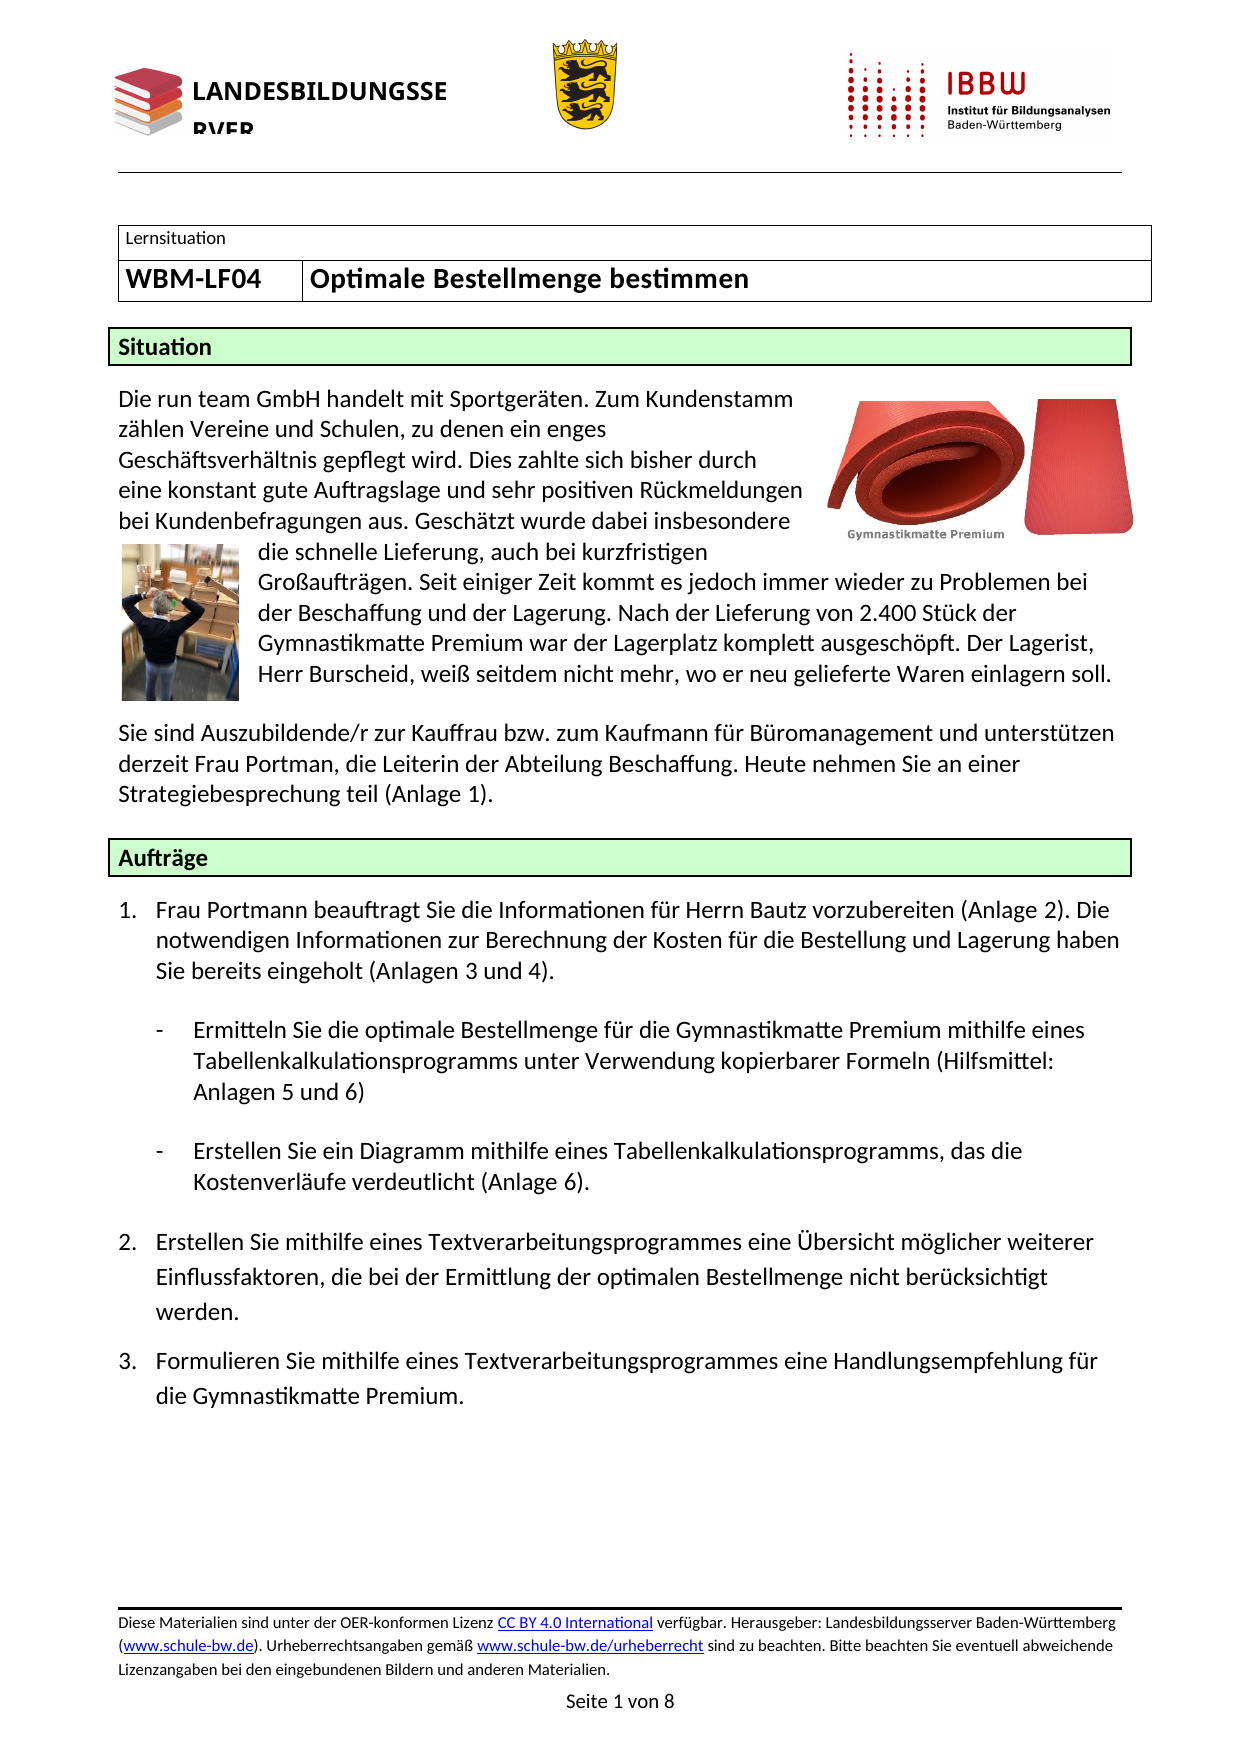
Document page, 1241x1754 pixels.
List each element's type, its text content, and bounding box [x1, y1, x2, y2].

list Erstellen Sie mithilfe eines Textverarbeitungsprogrammes eine Übersicht möglicher weiterer Einflussfaktoren, die bei der Ermittlung der optimalen Bestellmenge nicht berücksichtigt werden. [118, 1226, 1122, 1326]
text Die run team GmbH handelt mit Sportgeräten. Zum Kundenstamm zählen Vereine und Schulen, zu denen ein enges Geschäftsverhältnis gepflegt wird. Dies zahlte sich bisher durch eine konstant gute Auftragslage und sehr positiven Rückmeldungen bei Kundenbefragungen aus. Geschätzt wurde dabei insbesondere die schnelle Lieferung, auch bei kurzfristigen Großaufträgen. Seit einiger Zeit kommt es jedoch immer wieder zu Problemen bei der Beschaffung und der Lagerung. Nach der Lieferung von 2.400 Stück der Gymnastikmatte Premium war der Lagerplatz komplett ausgeschöpft. Der Lagerist, Herr Burscheid, weiß seitdem nicht mehr, wo er neu gelieferte Waren einlagern soll. [118, 383, 1122, 688]
picture [552, 38, 618, 130]
table_cell WBM-LF04 [119, 261, 302, 301]
picture [822, 399, 1142, 545]
subtitle Aufträge [110, 840, 1130, 875]
picture [844, 48, 1113, 142]
picture [121, 544, 239, 701]
list Frau Portmann beauftragt Sie die Informationen für Herrn Bautz vorzubereiten (Anlage 2). Die notwendigen Informationen zur Berechnung der Kosten für die Bestellung und Lagerung haben Sie bereits eingeholt (Anlagen 3 und 4). [118, 894, 1122, 986]
list Erstellen Sie ein Diagramm mithilfe eines Tabellenkalkulationsprogramms, das die Kostenverläufe verdeutlicht (Anlage 6). [156, 1135, 1122, 1196]
table_cell Optimale Bestellmenge bestimmen [303, 261, 1151, 301]
subtitle Situation [110, 329, 1130, 364]
list Ermitteln Sie die optimale Bestellmenge für die Gymnastikmatte Premium mithilfe eines Tabellenkalkulationsprogramms unter Verwendung kopierbarer Formeln (Hilfsmittel: Anlagen 5 und 6) [156, 1015, 1122, 1106]
table_header Lernsituation [119, 226, 1151, 259]
list Formulieren Sie mithilfe eines Textverarbeitungsprogrammes eine Handlungsempfehlung für die Gymnastikmatte Premium. [118, 1345, 1122, 1411]
text Sie sind Auszubildende/r zur Kauffrau bzw. zum Kaufmann für Büromanagement und unterstützen derzeit Frau Portman, die Leiterin der Abteilung Beschaffung. Heute nehmen Sie an einer Strategiebesprechung teil (Anlage 1). [118, 717, 1122, 809]
picture [109, 63, 187, 138]
